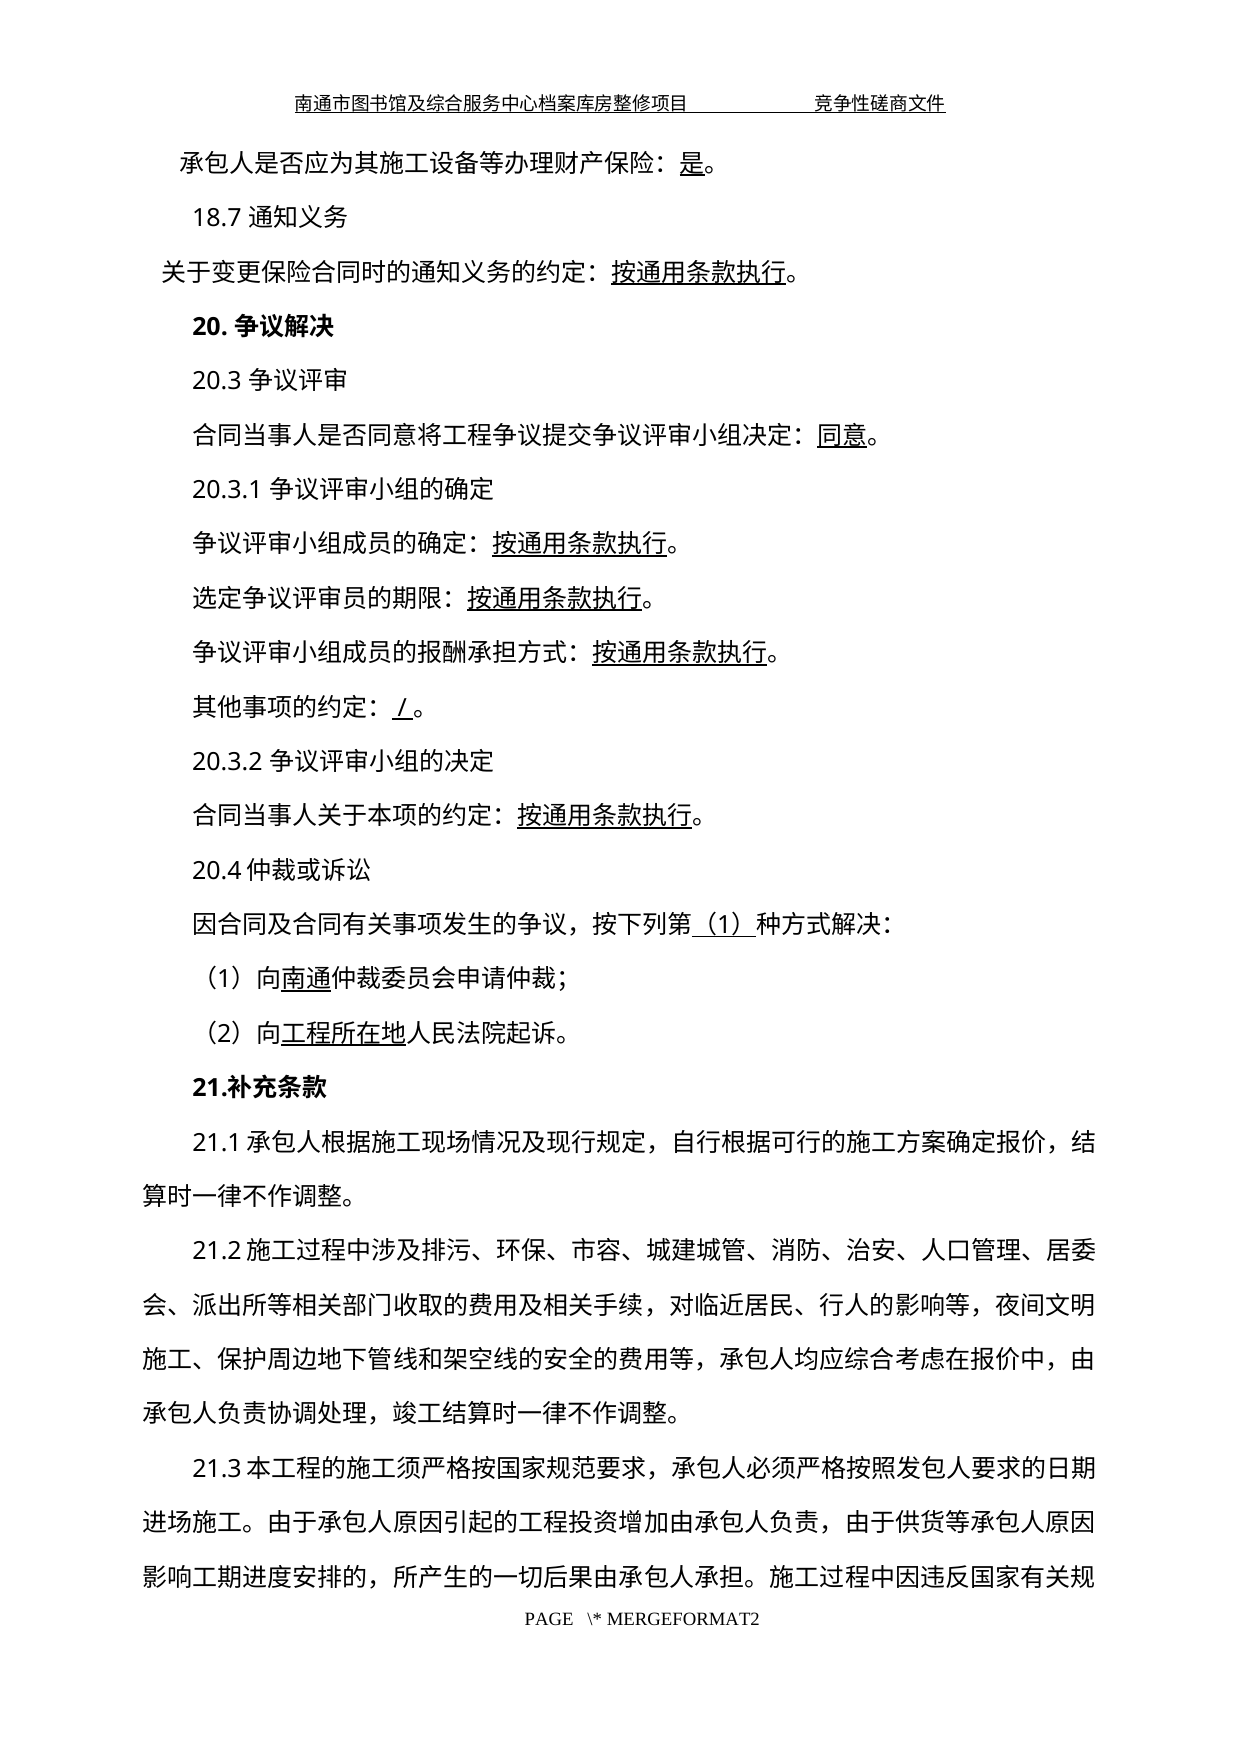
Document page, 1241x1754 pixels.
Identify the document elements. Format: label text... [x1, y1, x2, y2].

text 20.3.2 争议评审小组的决定 [142, 741, 1098, 778]
text 争议评审小组成员的报酬承担方式：按通用条款执行。 [142, 633, 1098, 669]
text 争议评审小组成员的确定：按通用条款执行。 [142, 524, 1098, 560]
text （1）向南通仲裁委员会申请仲裁； [142, 959, 1098, 995]
text 合同当事人关于本项的约定：按通用条款执行。 [142, 796, 1098, 832]
text 20.3 争议评审 [142, 361, 1098, 397]
text 其他事项的约定： / 。 [142, 687, 1098, 723]
text 21.2施工过程中涉及排污、环保、市容、城建城管、消防、治安、人口管理、居委会、派出所等相关部门收取的费用及相关手续，对临近居民、行人的影响等，夜间文明施工、保护周边地下管线和架空线的安全的费用等，承包人均应综合考虑在报价中，由承包人负责协调处理，竣工结算时一律不作调整。 [142, 1231, 1098, 1430]
text 关于变更保险合同时的通知义务的约定：按通用条款执行。 [142, 252, 1098, 288]
text 合同当事人是否同意将工程争议提交争议评审小组决定：同意。 [142, 415, 1098, 451]
text 选定争议评审员的期限：按通用条款执行。 [142, 578, 1098, 614]
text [142, 1448, 1098, 1593]
text 21.补充条款 [142, 1068, 1098, 1104]
text 18.7 通知义务 [142, 198, 1098, 234]
text 因合同及合同有关事项发生的争议，按下列第（1）种方式解决： [142, 904, 1098, 941]
text 20. 争议解决 [142, 306, 1098, 343]
text 20.4仲裁或诉讼 [142, 850, 1098, 886]
text 21.1承包人根据施工现场情况及现行规定，自行根据可行的施工方案确定报价，结算时一律不作调整。 [142, 1122, 1098, 1213]
text 承包人是否应为其施工设备等办理财产保险：是。 [142, 143, 1098, 179]
text 20.3.1 争议评审小组的确定 [142, 469, 1098, 506]
text （2）向工程所在地人民法院起诉。 [142, 1013, 1098, 1049]
